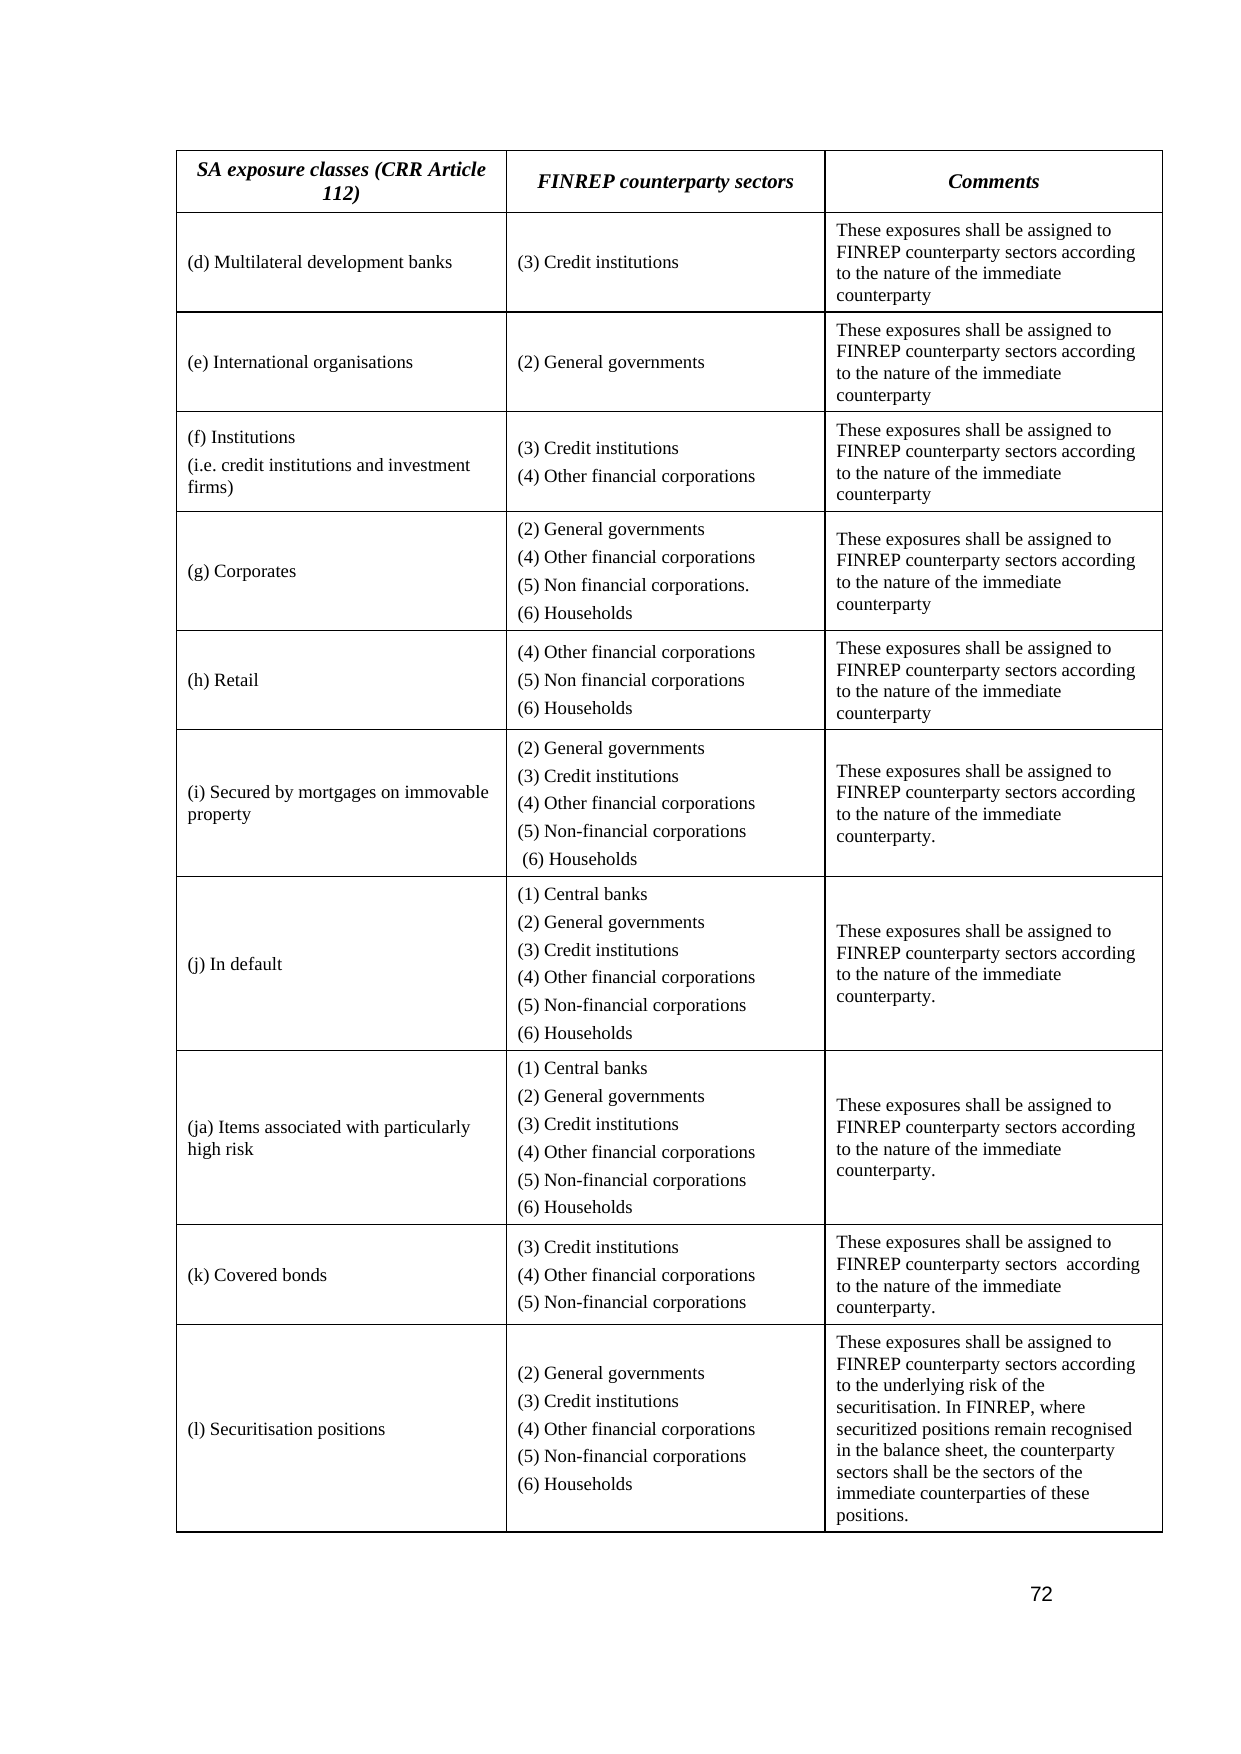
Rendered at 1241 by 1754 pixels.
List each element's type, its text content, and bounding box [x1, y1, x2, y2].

table_cell These exposures shall be assigned to FINREP counterparty sectors according to the nature of the immediate counterparty. [826, 1225, 1162, 1324]
table_cell These exposures shall be assigned to FINREP counterparty sectors according to the nature of the immediate counterparty. [826, 877, 1162, 1050]
table_cell These exposures shall be assigned to FINREP counterparty sectors according to the nature of the immediate counterparty [826, 631, 1162, 729]
table_cell (2) General governments (3) Credit institutions (4) Other financial corporations (5) Non-financial corporations (6) Households [507, 730, 824, 876]
table_cell These exposures shall be assigned to FINREP counterparty sectors according to the nature of the immediate counterparty. [826, 1051, 1162, 1224]
table_cell (e) International organisations [177, 313, 506, 411]
table_cell (1) Central banks (2) General governments (3) Credit institutions (4) Other financial corporations (5) Non-financial corporations (6) Households [507, 1051, 824, 1224]
table_cell (3) Credit institutions [507, 213, 824, 311]
table_cell (f) Institutions (i.e. credit institutions and investment firms) [177, 412, 506, 511]
table_cell These exposures shall be assigned to FINREP counterparty sectors according to the nature of the immediate counterparty [826, 313, 1162, 411]
table_cell (1) Central banks (2) General governments (3) Credit institutions (4) Other financial corporations (5) Non-financial corporations (6) Households [507, 877, 824, 1050]
table_cell (2) General governments [507, 313, 824, 411]
table_cell (2) General governments (3) Credit institutions (4) Other financial corporations (5) Non-financial corporations (6) Households [507, 1325, 824, 1531]
table_cell (i) Secured by mortgages on immovable property [177, 730, 506, 876]
table_cell These exposures shall be assigned to FINREP counterparty sectors according to the nature of the immediate counterparty [826, 412, 1162, 511]
table_cell These exposures shall be assigned to FINREP counterparty sectors according to the underlying risk of the securitisation. In FINREP, where securitized positions remain recognised in the balance sheet, the counterparty sectors shall be the sectors of the immediate counterparties of these positions. [826, 1325, 1162, 1531]
table_cell (3) Credit institutions (4) Other financial corporations [507, 412, 824, 511]
table_cell (k) Covered bonds [177, 1225, 506, 1324]
table_cell (3) Credit institutions (4) Other financial corporations (5) Non-financial corporations [507, 1225, 824, 1324]
table_cell These exposures shall be assigned to FINREP counterparty sectors according to the nature of the immediate counterparty [826, 512, 1162, 629]
table_cell (ja) Items associated with particularly high risk [177, 1051, 506, 1224]
table_cell These exposures shall be assigned to FINREP counterparty sectors according to the nature of the immediate counterparty. [826, 730, 1162, 876]
table_cell (g) Corporates [177, 512, 506, 629]
table_header SA exposure classes (CRR Article 112) [177, 151, 506, 212]
table_cell (d) Multilateral development banks [177, 213, 506, 311]
table_cell (h) Retail [177, 631, 506, 729]
table_cell (l) Securitisation positions [177, 1325, 506, 1531]
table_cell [826, 213, 1162, 311]
table_cell (4) Other financial corporations (5) Non financial corporations (6) Households [507, 631, 824, 729]
table_cell (2) General governments (4) Other financial corporations (5) Non financial corporations. (6) Households [507, 512, 824, 629]
table_cell (j) In default [177, 877, 506, 1050]
table_header FINREP counterparty sectors [507, 151, 824, 212]
table_header Comments [826, 151, 1162, 212]
